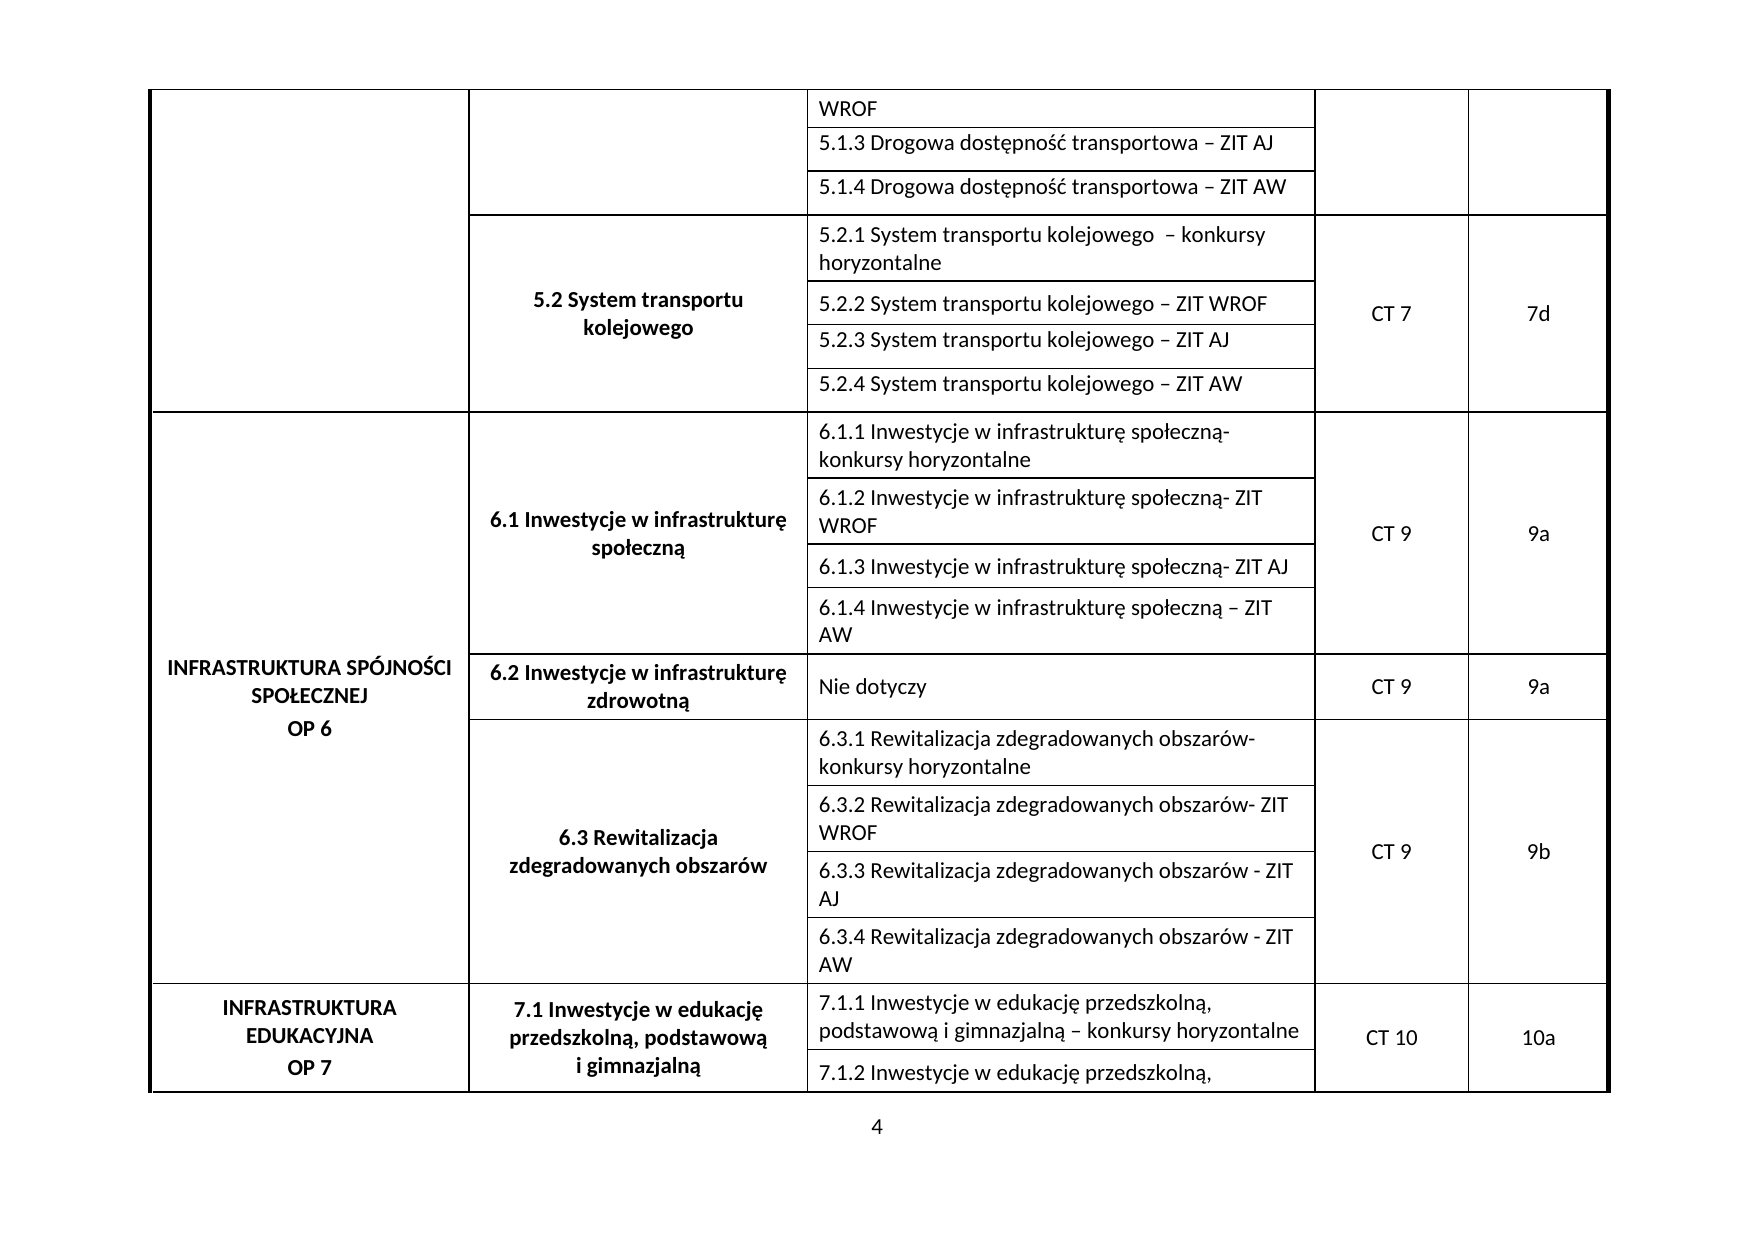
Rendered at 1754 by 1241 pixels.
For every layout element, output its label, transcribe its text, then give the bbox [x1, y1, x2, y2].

table_cell 5.1.4 Drogowa dostępność transportowa – ZIT AW [808, 172, 1314, 214]
table_cell 6.2 Inwestycje w infrastrukturę zdrowotną [470, 655, 807, 719]
table_cell CT 7 [1316, 216, 1468, 411]
table_cell 6.3 Rewitalizacja zdegradowanych obszarów [470, 720, 807, 982]
table_cell 7.1.1 Inwestycje w edukację przedszkolną, podstawową i gimnazjalną – konkursy horyzontalne [808, 984, 1314, 1048]
table_cell 7.1 Inwestycje w edukację przedszkolną, podstawową i gimnazjalną [470, 984, 807, 1091]
table_cell 6.1.2 Inwestycje w infrastrukturę społeczną- ZIT WROF [808, 479, 1314, 543]
table_cell 6.1.4 Inwestycje w infrastrukturę społeczną – ZIT AW [808, 588, 1314, 653]
table_cell 6.3.2 Rewitalizacja zdegradowanych obszarów- ZIT WROF [808, 786, 1314, 851]
table_cell 5.2.1 System transportu kolejowego – konkursy horyzontalne [808, 216, 1314, 280]
table_cell CT 9 [1316, 655, 1468, 719]
table_cell CT 9 [1316, 720, 1468, 982]
table_cell 10a [1469, 984, 1606, 1091]
table_cell 5.1.3 Drogowa dostępność transportowa – ZIT AJ [808, 128, 1314, 170]
table_cell 6.1.3 Inwestycje w infrastrukturę społeczną- ZIT AJ [808, 545, 1314, 587]
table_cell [808, 90, 1314, 127]
table_cell 5.2 System transportu kolejowego [470, 216, 807, 411]
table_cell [808, 1050, 1314, 1091]
table_cell Nie dotyczy [808, 655, 1314, 719]
table_cell 9b [1469, 720, 1606, 982]
table_cell 9a [1469, 413, 1606, 653]
table_cell INFRASTRUKTURA EDUKACYJNA OP 7 [152, 984, 468, 1091]
table_cell 5.2.2 System transportu kolejowego – ZIT WROF [808, 282, 1314, 324]
table_cell CT 9 [1316, 413, 1468, 653]
table_cell CT 10 [1316, 984, 1468, 1091]
table_cell 6.1 Inwestycje w infrastrukturę społeczną [470, 413, 807, 653]
table_cell INFRASTRUKTURA SPÓJNOŚCI SPOŁECZNEJ OP 6 [152, 412, 468, 982]
table_cell 9a [1469, 655, 1606, 719]
table_cell 6.1.1 Inwestycje w infrastrukturę społeczną- konkursy horyzontalne [808, 413, 1314, 477]
table_cell 6.3.3 Rewitalizacja zdegradowanych obszarów - ZIT AJ [808, 852, 1314, 917]
table_cell 7d [1469, 216, 1606, 411]
table_cell 5.2.4 System transportu kolejowego – ZIT AW [808, 369, 1314, 411]
table_cell 6.3.4 Rewitalizacja zdegradowanych obszarów - ZIT AW [808, 918, 1314, 982]
table_cell 6.3.1 Rewitalizacja zdegradowanych obszarów- konkursy horyzontalne [808, 720, 1314, 785]
table_cell 5.2.3 System transportu kolejowego – ZIT AJ [808, 325, 1314, 367]
